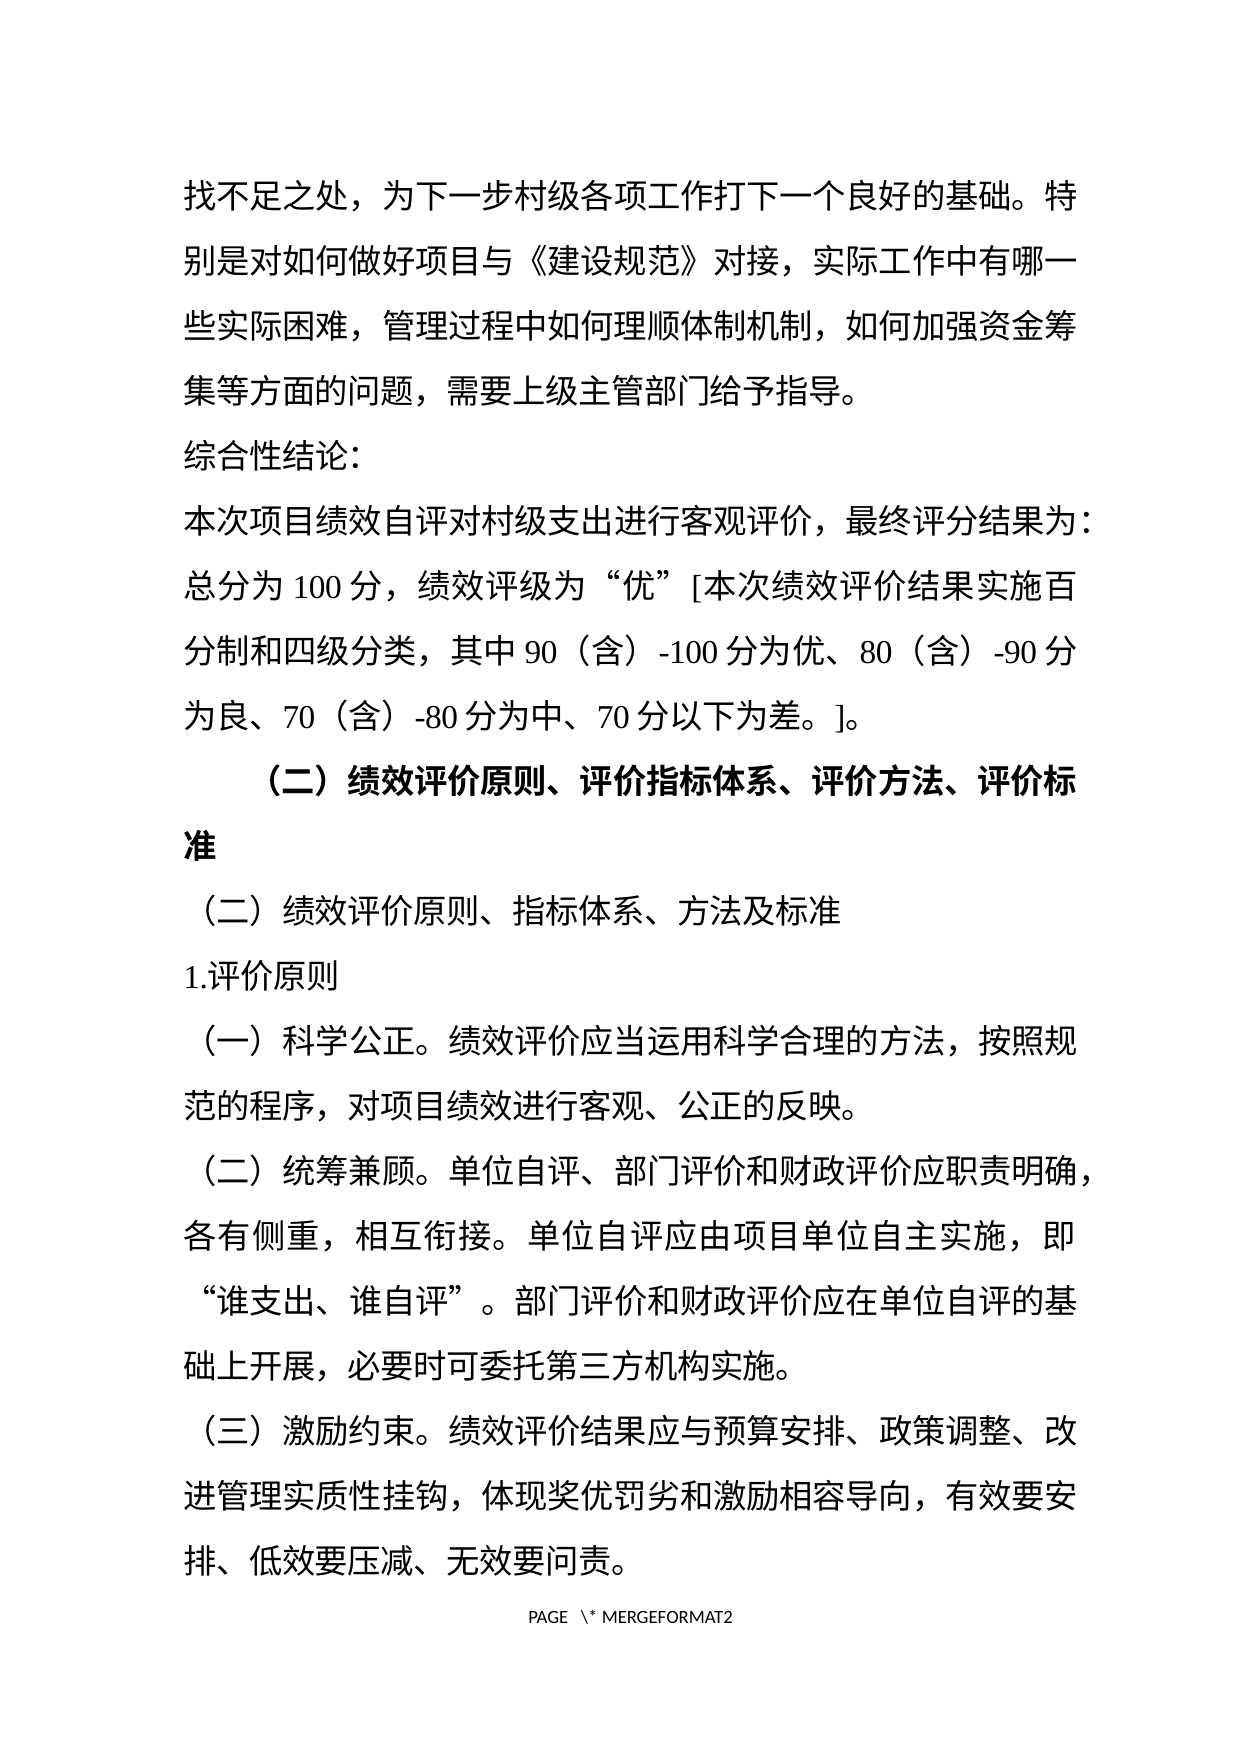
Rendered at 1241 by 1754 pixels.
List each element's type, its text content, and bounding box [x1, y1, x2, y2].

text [183, 162, 1078, 747]
text （二）绩效评价原则、评价指标体系、评价方法、评价标准 [183, 747, 1078, 877]
